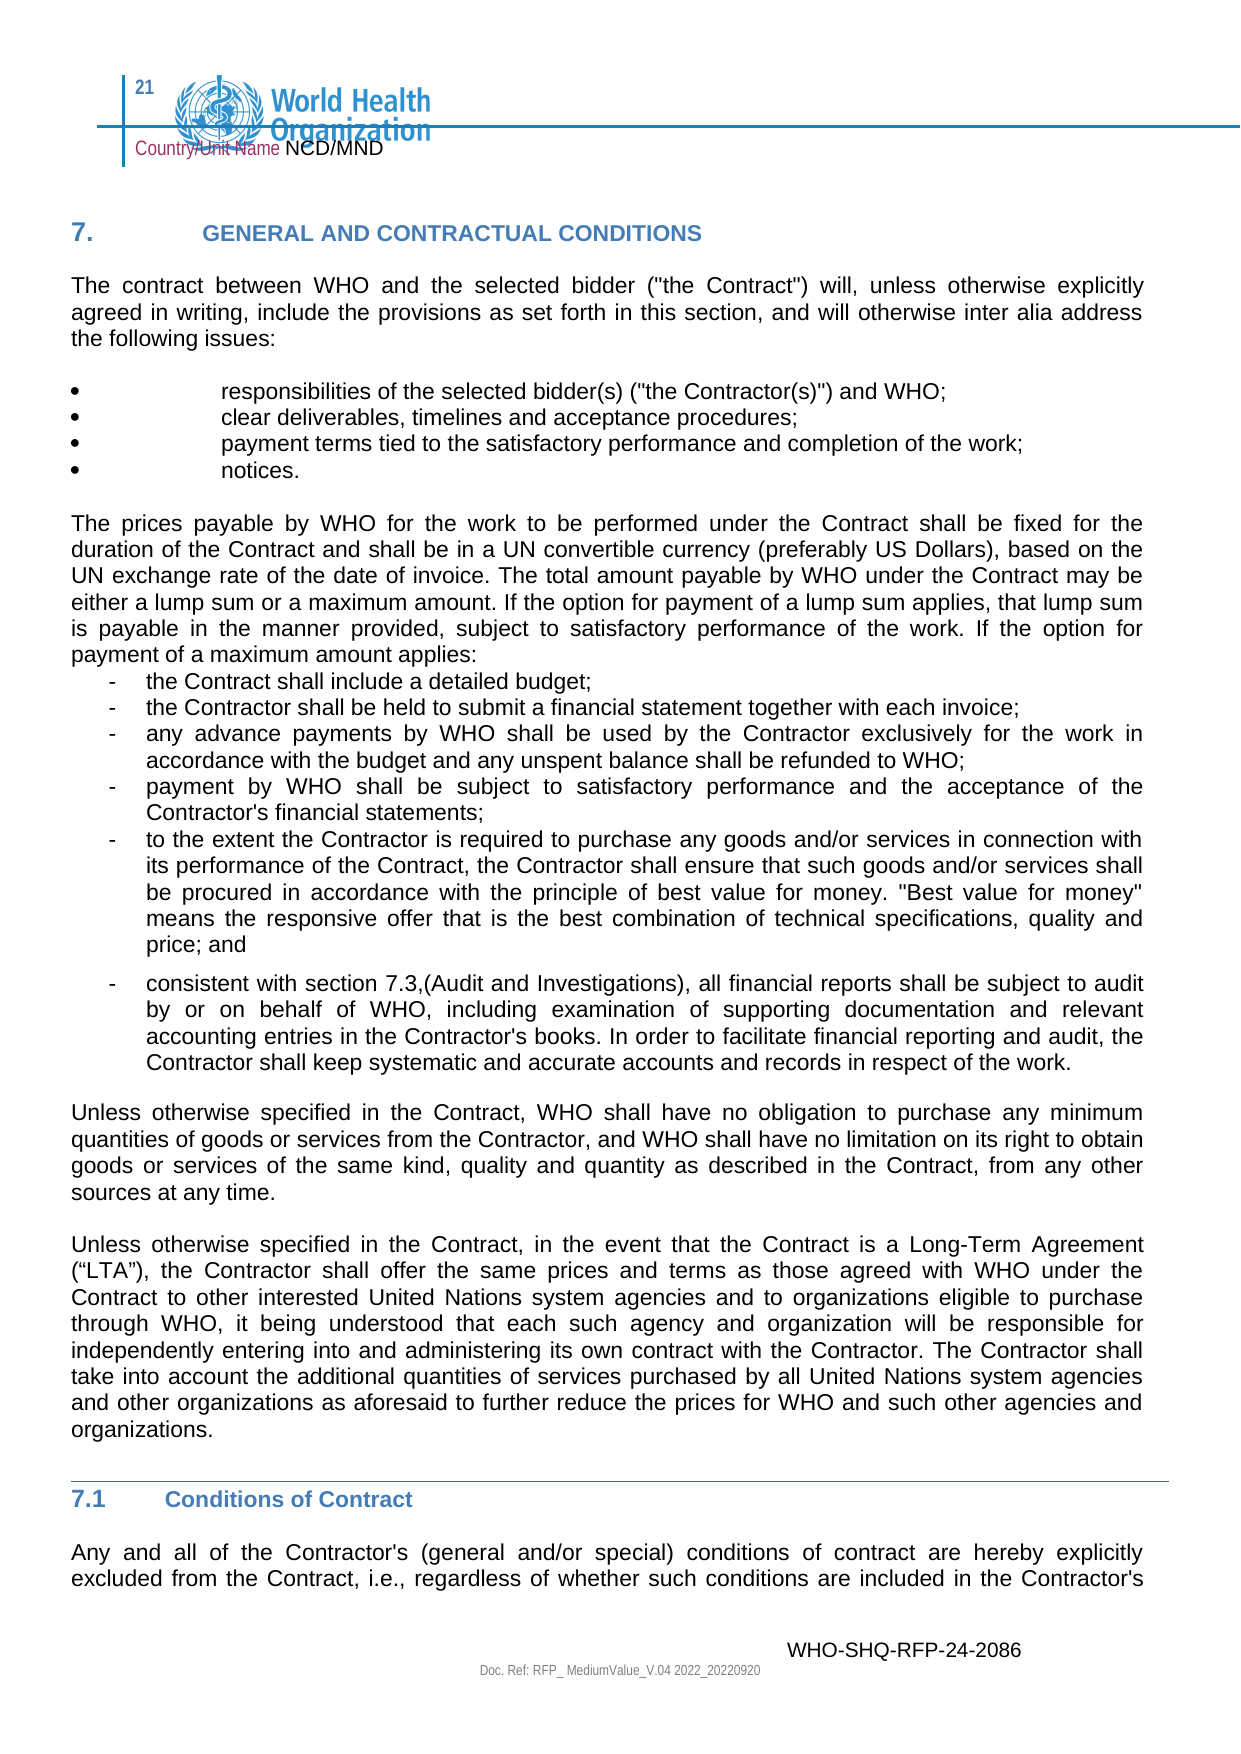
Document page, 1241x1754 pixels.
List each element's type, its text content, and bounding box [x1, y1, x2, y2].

picture [319, 142, 327, 153]
list the Contract shall include a detailed budget; [108, 668, 1144, 694]
picture [288, 143, 295, 154]
text The contract between WHO and the selected bidder ("the Contract") will, unless otherwise explicitly agreed in writing, include the provisions as set forth in this section, and will otherwise inter alia address the following issues: [71, 272, 1144, 351]
text Unless otherwise specified in the Contract, WHO shall have no obligation to purchase any minimum quantities of goods or services from the Contractor, and WHO shall have no limitation on its right to obtain goods or services of the same kind, quality and quantity as described in the Contract, from any other sources at any time. [71, 1099, 1144, 1205]
subtitle Conditions of Contract [71, 1482, 1169, 1513]
list clear deliverables, timelines and acceptance procedures; [71, 404, 1144, 430]
picture [356, 143, 363, 154]
list notices. [71, 457, 1144, 483]
picture [175, 128, 430, 154]
list to the extent the Contractor is required to purchase any goods and/or services in connection with its performance of the Contract, the Contractor shall ensure that such goods and/or services shall be procured in accordance with the principle of best value for money. "Best value for money" means the responsive offer that is the best combination of technical specifications, quality and price; and [108, 826, 1144, 957]
text Unless otherwise specified in the Contract, in the event that the Contract is a Long-Term Agreement (“LTA”), the Contractor shall offer the same prices and terms as those agreed with WHO under the Contract to other interested United Nations system agencies and to organizations eligible to purchase through WHO, it being understood that each such agency and organization will be responsible for independently entering into and administering its own contract with the Contractor. The Contractor shall take into account the additional quantities of services purchased by all United Nations system agencies and other organizations as aforesaid to further reduce the prices for WHO and such other agencies and organizations. [71, 1231, 1144, 1442]
picture [346, 144, 350, 154]
list the Contractor shall be held to submit a financial statement together with each invoice; [108, 694, 1144, 720]
list consistent with section ‎7.3,(Audit and Investigations), all financial reports shall be subject to audit by or on behalf of WHO, including examination of supporting documentation and relevant accounting entries in the Contractor's books. In order to facilitate financial reporting and audit, the Contractor shall keep systematic and accurate accounts and records in respect of the work. [108, 970, 1144, 1075]
picture [339, 143, 343, 154]
picture [237, 144, 242, 154]
picture [175, 75, 430, 125]
list responsibilities of the selected bidder(s) ("the Contractor(s)") and WHO; [71, 378, 1144, 404]
list any advance payments by WHO shall be used by the Contractor exclusively for the work in accordance with the budget and any unspent balance shall be refunded to WHO; [108, 720, 1144, 773]
list payment terms tied to the satisfactory performance and completion of the work; [71, 430, 1144, 457]
list payment by WHO shall be subject to satisfactory performance and the acceptance of the Contractor's financial statements; [108, 773, 1144, 826]
subtitle General And Contractual Conditions [71, 216, 1126, 247]
picture [372, 142, 380, 153]
text The prices payable by WHO for the work to be performed under the Contract shall be fixed for the duration of the Contract and shall be in a UN convertible currency (preferably US Dollars), based on the UN exchange rate of the date of invoice. The total amount payable by WHO under the Contract may be either a lump sum or a maximum amount. If the option for payment of a lump sum applies, that lump sum is payable in the manner provided, subject to satisfactory performance of the work. If the option for payment of a maximum amount applies: [71, 509, 1144, 668]
